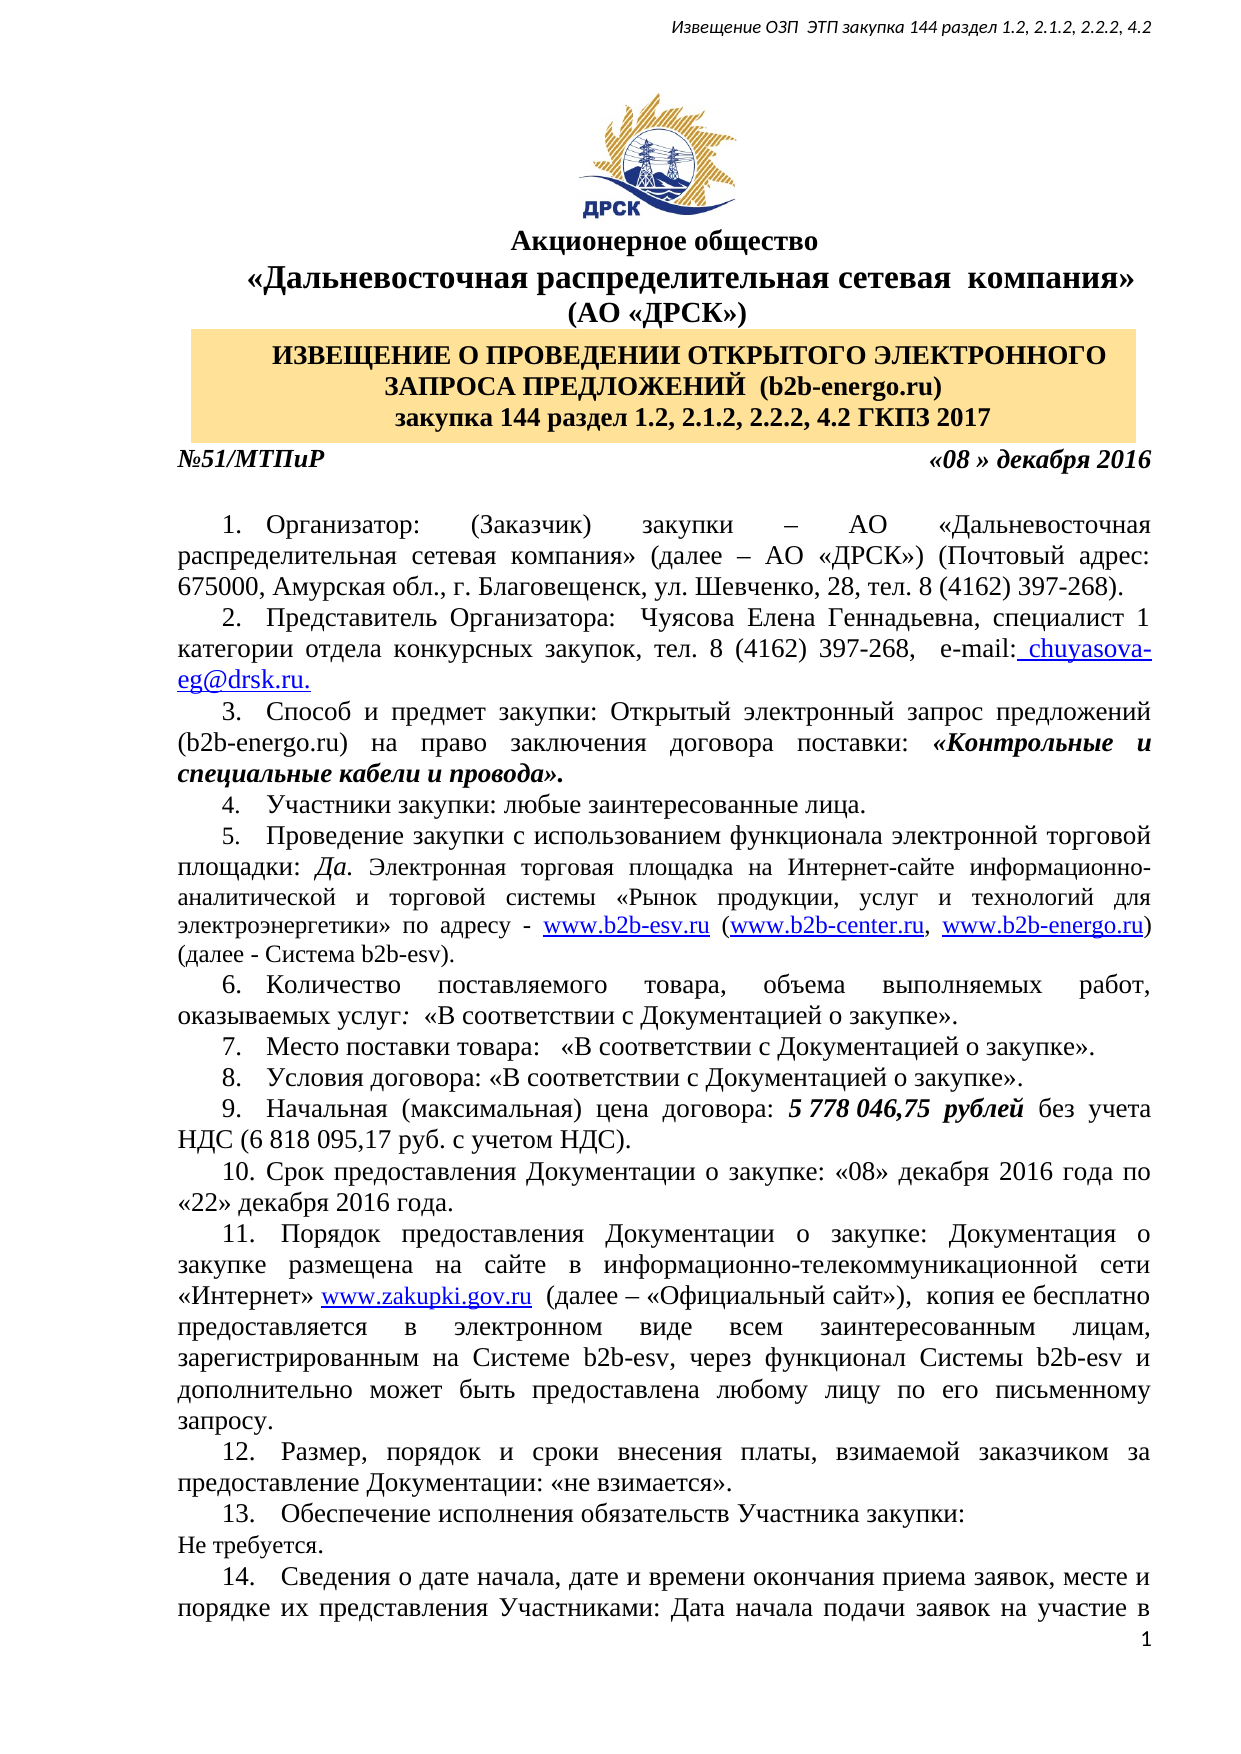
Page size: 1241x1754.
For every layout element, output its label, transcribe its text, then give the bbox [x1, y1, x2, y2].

text «Дальневосточная распределительная сетевая компания» [177, 257, 1137, 295]
list Обеспечение исполнения обязательств Участника закупки: Не требуется. [177, 1497, 1152, 1559]
list Место поставки товара: «В соответствии с Документацией о закупке». [177, 1030, 1152, 1061]
table_header «08 » декабря 2016 [664, 443, 1163, 474]
list Начальная (максимальная) цена договора: 5 778 046,75 рублей без учета НДС (6 818 095,17 руб. с учетом НДС). [177, 1092, 1152, 1155]
list Организатор: (Заказчик) закупки – АО «Дальневосточная распределительная сетевая компания» (далее – АО «ДРСК») (Почтовый адрес: 675000, Амурская обл., г. Благовещенск, ул. Шевченко, 28, тел. 8 (4162) 397-268). [177, 508, 1152, 601]
list Порядок предоставления Документации о закупке: Документация о закупке размещена на сайте в информационно-телекоммуникационной сети «Интернет» www.zakupki.gov.ru (далее – «Официальный сайт»), копия ее бесплатно предоставляется в электронном виде всем заинтересованным лицам, зарегистрированным на Системе b2b-esv, через функционал Системы b2b-esv и дополнительно может быть предоставлена любому лицу по его письменному запросу. [177, 1217, 1152, 1435]
list Участники закупки: любые заинтересованные лица. [177, 788, 1152, 819]
list Способ и предмет закупки: Открытый электронный запрос предложений (b2b-energo.ru) на право заключения договора поставки: «Контрольные и специальные кабели и провода». [177, 695, 1152, 788]
table_header ИЗВЕЩЕНИЕ О ПРОВЕДЕНИИ ОТКРЫТОГО ЭЛЕКТРОННОГО ЗАПРОСА ПРЕДЛОЖЕНИЙ (b2b-energo.ru) закупка 144 раздел 1.2, 2.1.2, 2.2.2, 4.2 ГКПЗ 2017 [191, 329, 1136, 443]
list Условия договора: «В соответствии с Документацией о закупке». [177, 1061, 1152, 1092]
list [177, 1559, 1152, 1622]
text (АО «ДРСК») [177, 295, 1137, 329]
list Срок предоставления Документации о закупке: «08» декабря 2016 года по «22» декабря 2016 года. [177, 1155, 1152, 1217]
text Акционерное общество [177, 223, 1137, 257]
table_header №51/МТПиР [166, 443, 664, 474]
list Проведение закупки с использованием функционала электронной торговой площадки: Да. Электронная торговая площадка на Интернет-сайте информационно-аналитической и торговой системы «Рынок продукции, услуг и технологий для электроэнергетики» по адресу - www.b2b-esv.ru (www.b2b-center.ru, www.b2b-energo.ru) (далее - Система b2b-esv). [177, 819, 1152, 968]
list Представитель Организатора: Чуясова Елена Геннадьевна, специалист 1 категории отдела конкурсных закупок, тел. 8 (4162) 397-268, e-mail: chuyasova-eg@drsk.ru. [177, 601, 1152, 695]
list Размер, порядок и сроки внесения платы, взимаемой заказчиком за предоставление Документации: «не взимается». [177, 1435, 1152, 1497]
picture [577, 93, 737, 224]
list Количество поставляемого товара, объема выполняемых работ, оказываемых услуг: «В соответствии с Документацией о закупке». [177, 968, 1152, 1030]
